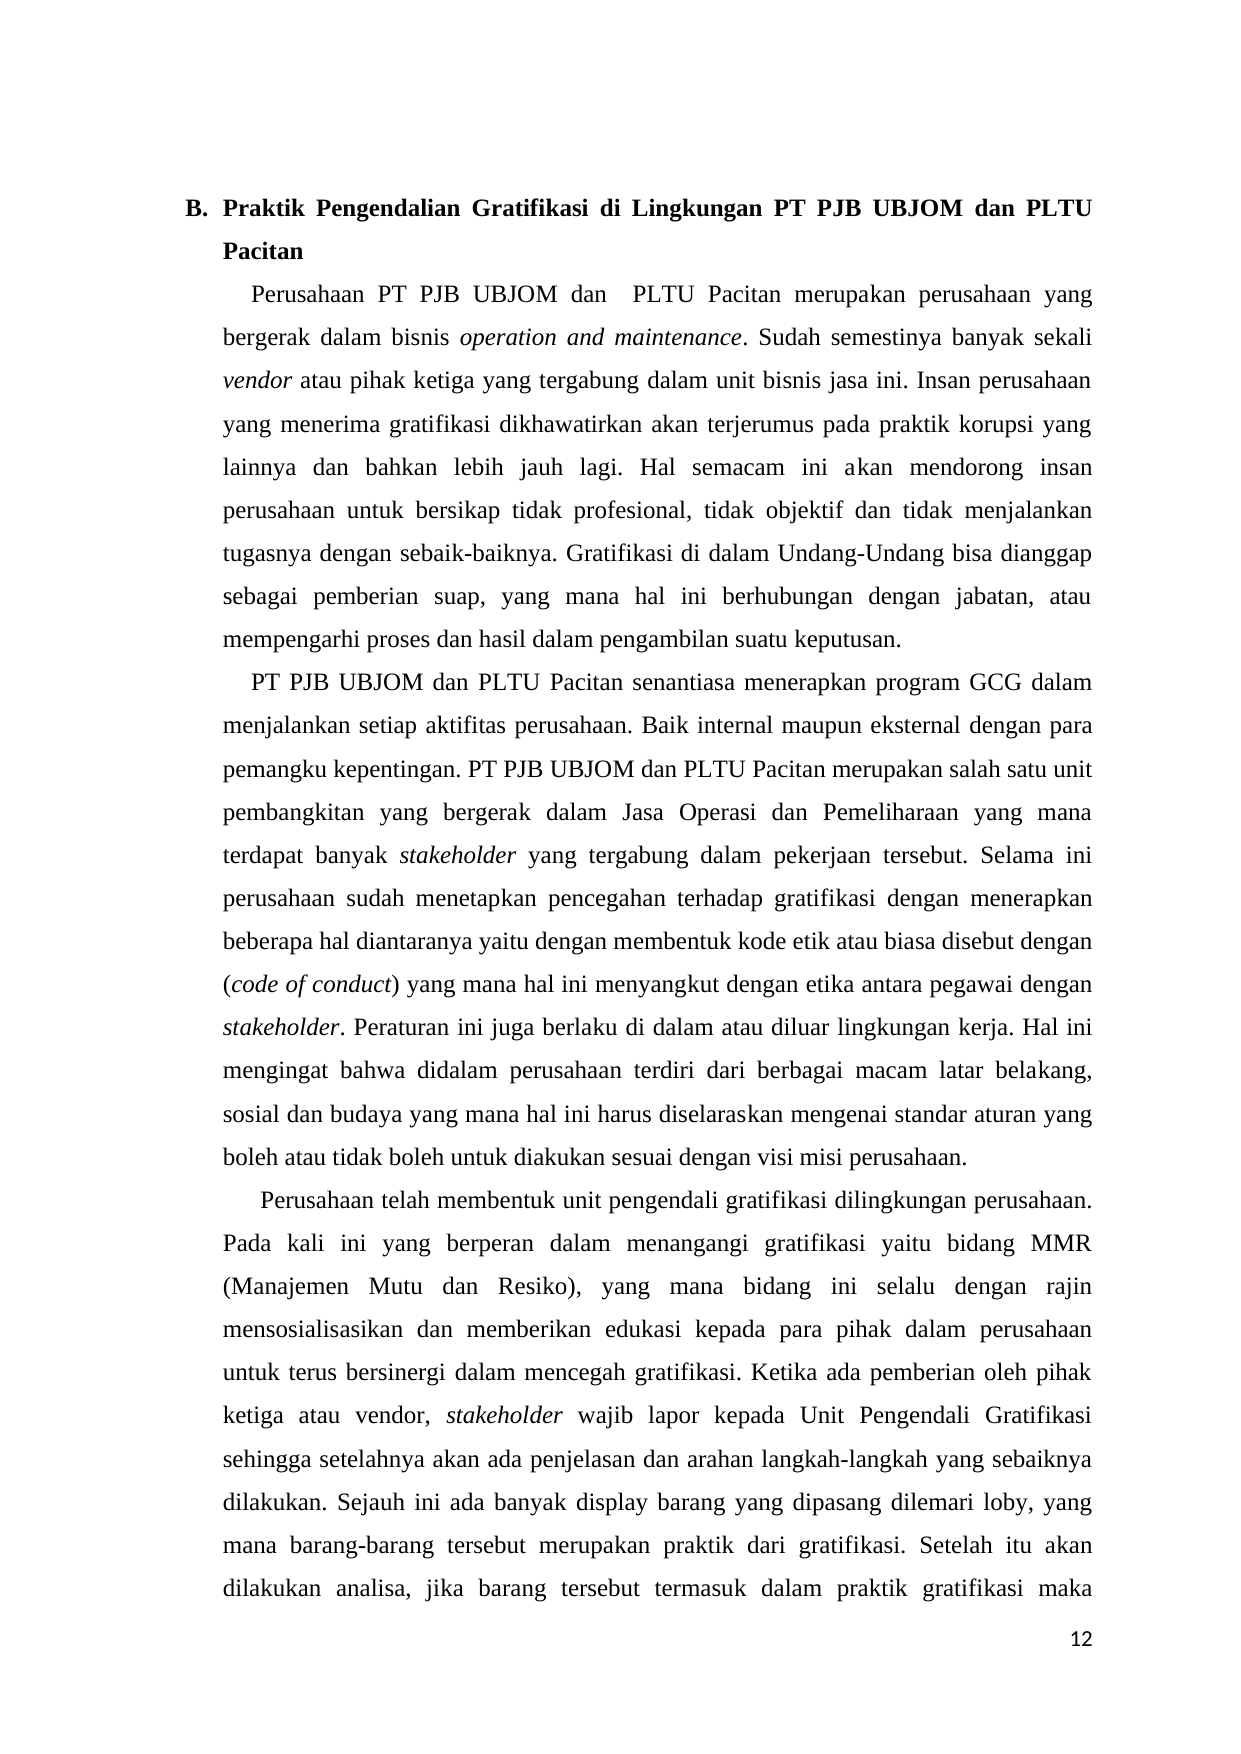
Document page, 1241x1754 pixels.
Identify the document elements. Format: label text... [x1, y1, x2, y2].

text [223, 1185, 1092, 1602]
text Perusahaan PT PJB UBJOM dan PLTU Pacitan merupakan perusahaan yang bergerak dalam bisnis operation and maintenance. Sudah semestinya banyak sekali vendor atau pihak ketiga yang tergabung dalam unit bisnis jasa ini. Insan perusahaan yang menerima gratifikasi dikhawatirkan akan terjerumus pada praktik korupsi yang lainnya dan bahkan lebih jauh lagi. Hal semacam ini akan mendorong insan perusahaan untuk bersikap tidak profesional, tidak objektif dan tidak menjalankan tugasnya dengan sebaik-baiknya. Gratifikasi di dalam Undang-Undang bisa dianggap sebagai pemberian suap, yang mana hal ini berhubungan dengan jabatan, atau mempengarhi proses dan hasil dalam pengambilan suatu keputusan. [223, 279, 1092, 653]
list Praktik Pengendalian Gratifikasi di Lingkungan PT PJB UBJOM dan PLTU Pacitan [185, 193, 1092, 265]
text PT PJB UBJOM dan PLTU Pacitan senantiasa menerapkan program GCG dalam menjalankan setiap aktifitas perusahaan. Baik internal maupun eksternal dengan para pemangku kepentingan. PT PJB UBJOM dan PLTU Pacitan merupakan salah satu unit pembangkitan yang bergerak dalam Jasa Operasi dan Pemeliharaan yang mana terdapat banyak stakeholder yang tergabung dalam pekerjaan tersebut. Selama ini perusahaan sudah menetapkan pencegahan terhadap gratifikasi dengan menerapkan beberapa hal diantaranya yaitu dengan membentuk kode etik atau biasa disebut dengan (code of conduct) yang mana hal ini menyangkut dengan etika antara pegawai dengan stakeholder. Peraturan ini juga berlaku di dalam atau diluar lingkungan kerja. Hal ini mengingat bahwa didalam perusahaan terdiri dari berbagai macam latar belakang, sosial dan budaya yang mana hal ini harus diselaraskan mengenai standar aturan yang boleh atau tidak boleh untuk diakukan sesuai dengan visi misi perusahaan. [223, 667, 1092, 1171]
